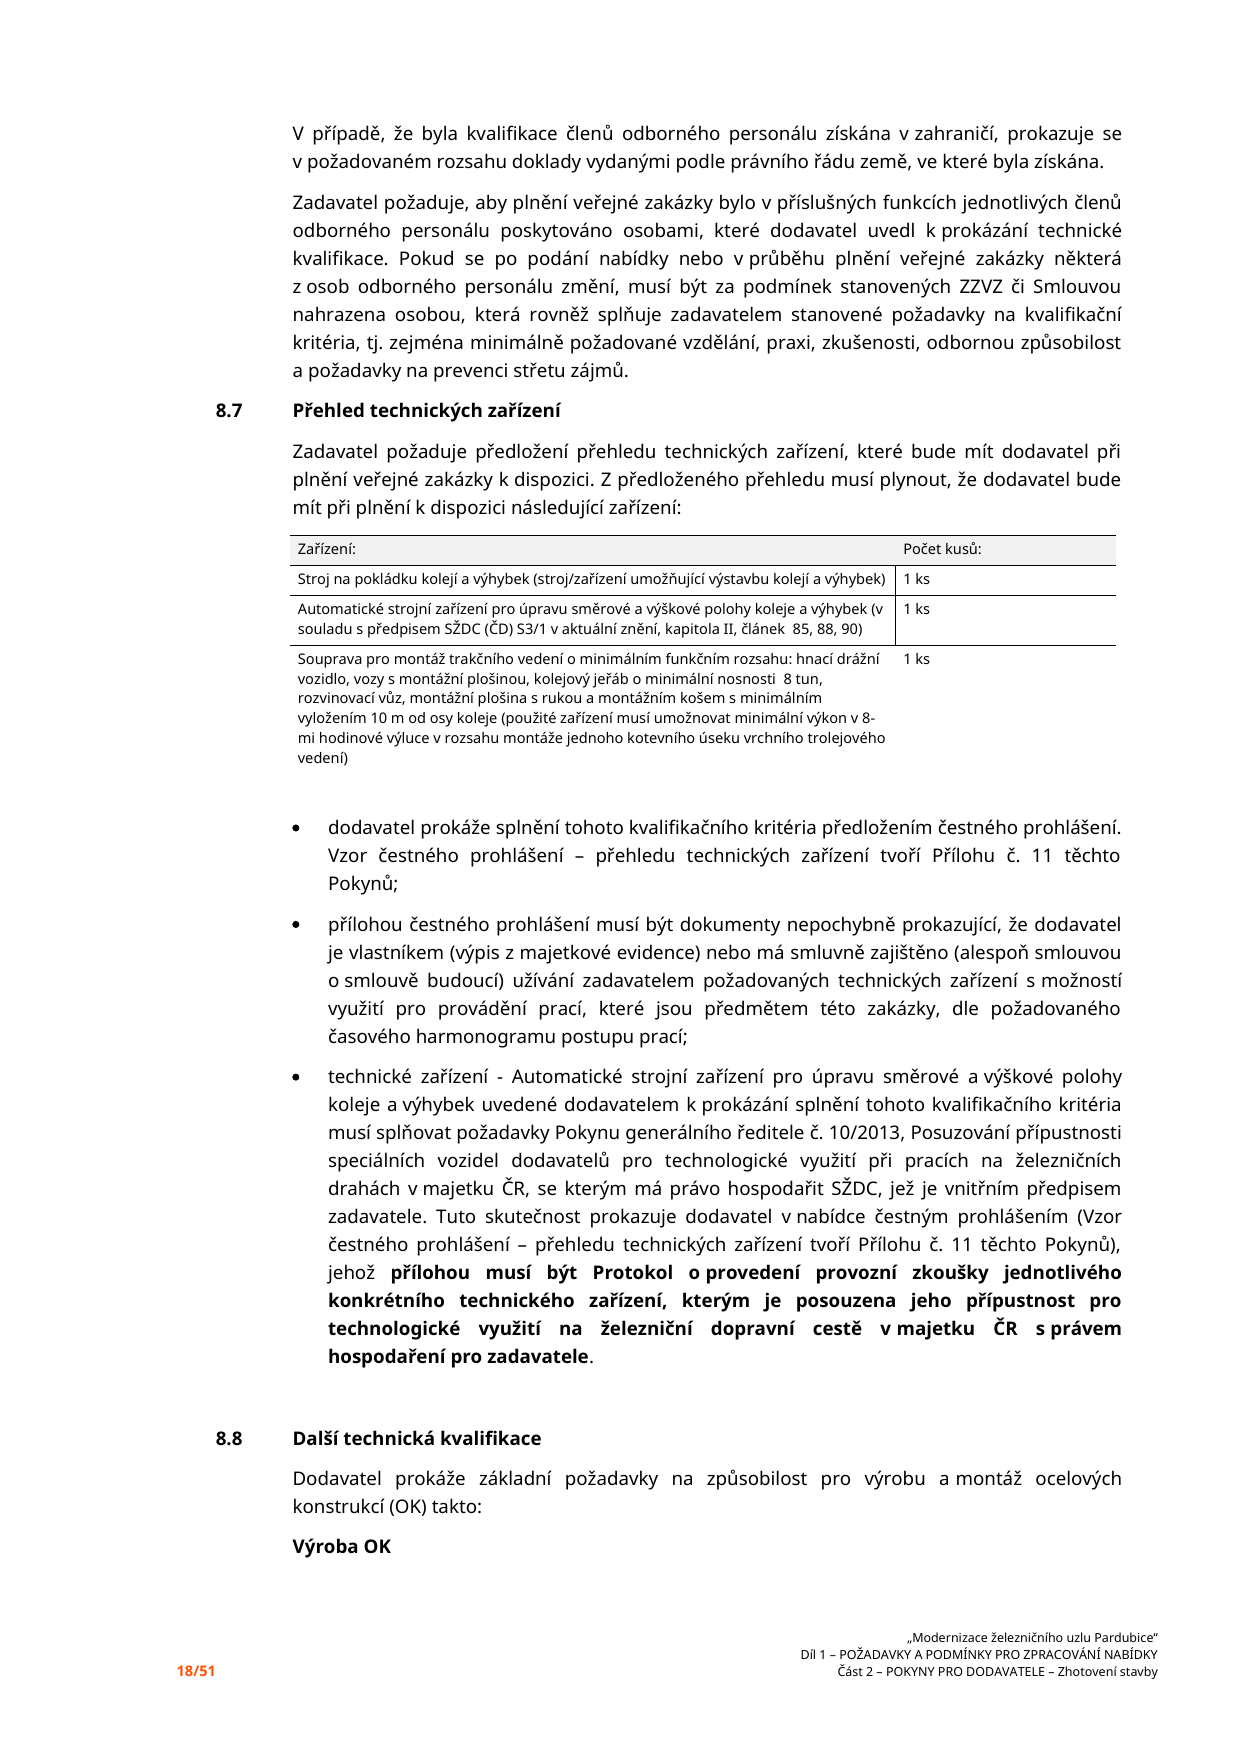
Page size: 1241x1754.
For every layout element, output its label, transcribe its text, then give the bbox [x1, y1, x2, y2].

table_cell 1 ks [895, 646, 1116, 774]
text Dodavatel prokáže základní požadavky na způsobilost pro výrobu a montáž ocelových konstrukcí (OK) takto: [292, 1465, 1122, 1519]
text Výroba OK [292, 1534, 1122, 1559]
table_cell Stroj na pokládku kolejí a výhybek (stroj/zařízení umožňující výstavbu kolejí a výhybek) [290, 566, 895, 595]
table_cell Automatické strojní zařízení pro úpravu směrové a výškové polohy koleje a výhybek (v souladu s předpisem SŽDC (ČD) S3/1 v aktuální znění, kapitola II, článek 85, 88, 90) [290, 596, 895, 644]
text Zadavatel požaduje předložení přehledu technických zařízení, které bude mít dodavatel při plnění veřejné zakázky k dispozici. Z předloženého přehledu musí plynout, že dodavatel bude mít při plnění k dispozici následující zařízení: [292, 438, 1122, 520]
table_header Zařízení: [290, 536, 895, 565]
text technické zařízení - Automatické strojní zařízení pro úpravu směrové a výškové polohy koleje a výhybek uvedené dodavatelem k prokázání splnění tohoto kvalifikačního kritéria musí splňovat požadavky Pokynu generálního ředitele č. 10/2013, Posuzování přípustnosti speciálních vozidel dodavatelů pro technologické využití při pracích na železničních drahách v majetku ČR, se kterým má právo hospodařit SŽDC, jež je vnitřním předpisem zadavatele. Tuto skutečnost prokazuje dodavatel v nabídce čestným prohlášením (Vzor čestného prohlášení – přehledu technických zařízení tvoří Přílohu č. 11 těchto Pokynů), jehož přílohou musí být Protokol o provedení provozní zkoušky jednotlivého konkrétního technického zařízení, kterým je posouzena jeho přípustnost pro technologické využití na železniční dopravní cestě v majetku ČR s právem hospodaření pro zadavatele. [292, 1063, 1122, 1369]
table_cell Souprava pro montáž trakčního vedení o minimálním funkčním rozsahu: hnací drážní vozidlo, vozy s montážní plošinou, kolejový jeřáb o minimální nosnosti 8 tun, rozvinovací vůz, montážní plošina s rukou a montážním košem s minimálním vyložením 10 m od osy koleje (použité zařízení musí umožnovat minimální výkon v 8-mi hodinové výluce v rozsahu montáže jednoho kotevního úseku vrchního trolejového vedení) [290, 646, 895, 774]
text V případě, že byla kvalifikace členů odborného personálu získána v zahraničí, prokazuje se v požadovaném rozsahu doklady vydanými podle právního řádu země, ve které byla získána. [292, 121, 1122, 174]
text Přehled technických zařízení [216, 398, 1122, 423]
text Zadavatel požaduje, aby plnění veřejné zakázky bylo v příslušných funkcích jednotlivých členů odborného personálu poskytováno osobami, které dodavatel uvedl k prokázání technické kvalifikace. Pokud se po podání nabídky nebo v průběhu plnění veřejné zakázky některá z osob odborného personálu změní, musí být za podmínek stanovených ZZVZ či Smlouvou nahrazena osobou, která rovněž splňuje zadavatelem stanovené požadavky na kvalifikační kritéria, tj. zejména minimálně požadované vzdělání, praxi, zkušenosti, odbornou způsobilost a požadavky na prevenci střetu zájmů. [292, 189, 1122, 383]
text dodavatel prokáže splnění tohoto kvalifikačního kritéria předložením čestného prohlášení. Vzor čestného prohlášení – přehledu technických zařízení tvoří Přílohu č. 11 těchto Pokynů; [292, 814, 1122, 896]
text přílohou čestného prohlášení musí být dokumenty nepochybně prokazující, že dodavatel je vlastníkem (výpis z majetkové evidence) nebo má smluvně zajištěno (alespoň smlouvou o smlouvě budoucí) užívání zadavatelem požadovaných technických zařízení s možností využití pro provádění prací, které jsou předmětem této zakázky, dle požadovaného časového harmonogramu postupu prací; [292, 911, 1122, 1048]
table_cell 1 ks [896, 566, 1116, 595]
text Další technická kvalifikace [216, 1425, 1122, 1450]
table_cell 1 ks [896, 596, 1116, 644]
table_header Počet kusů: [895, 536, 1116, 565]
